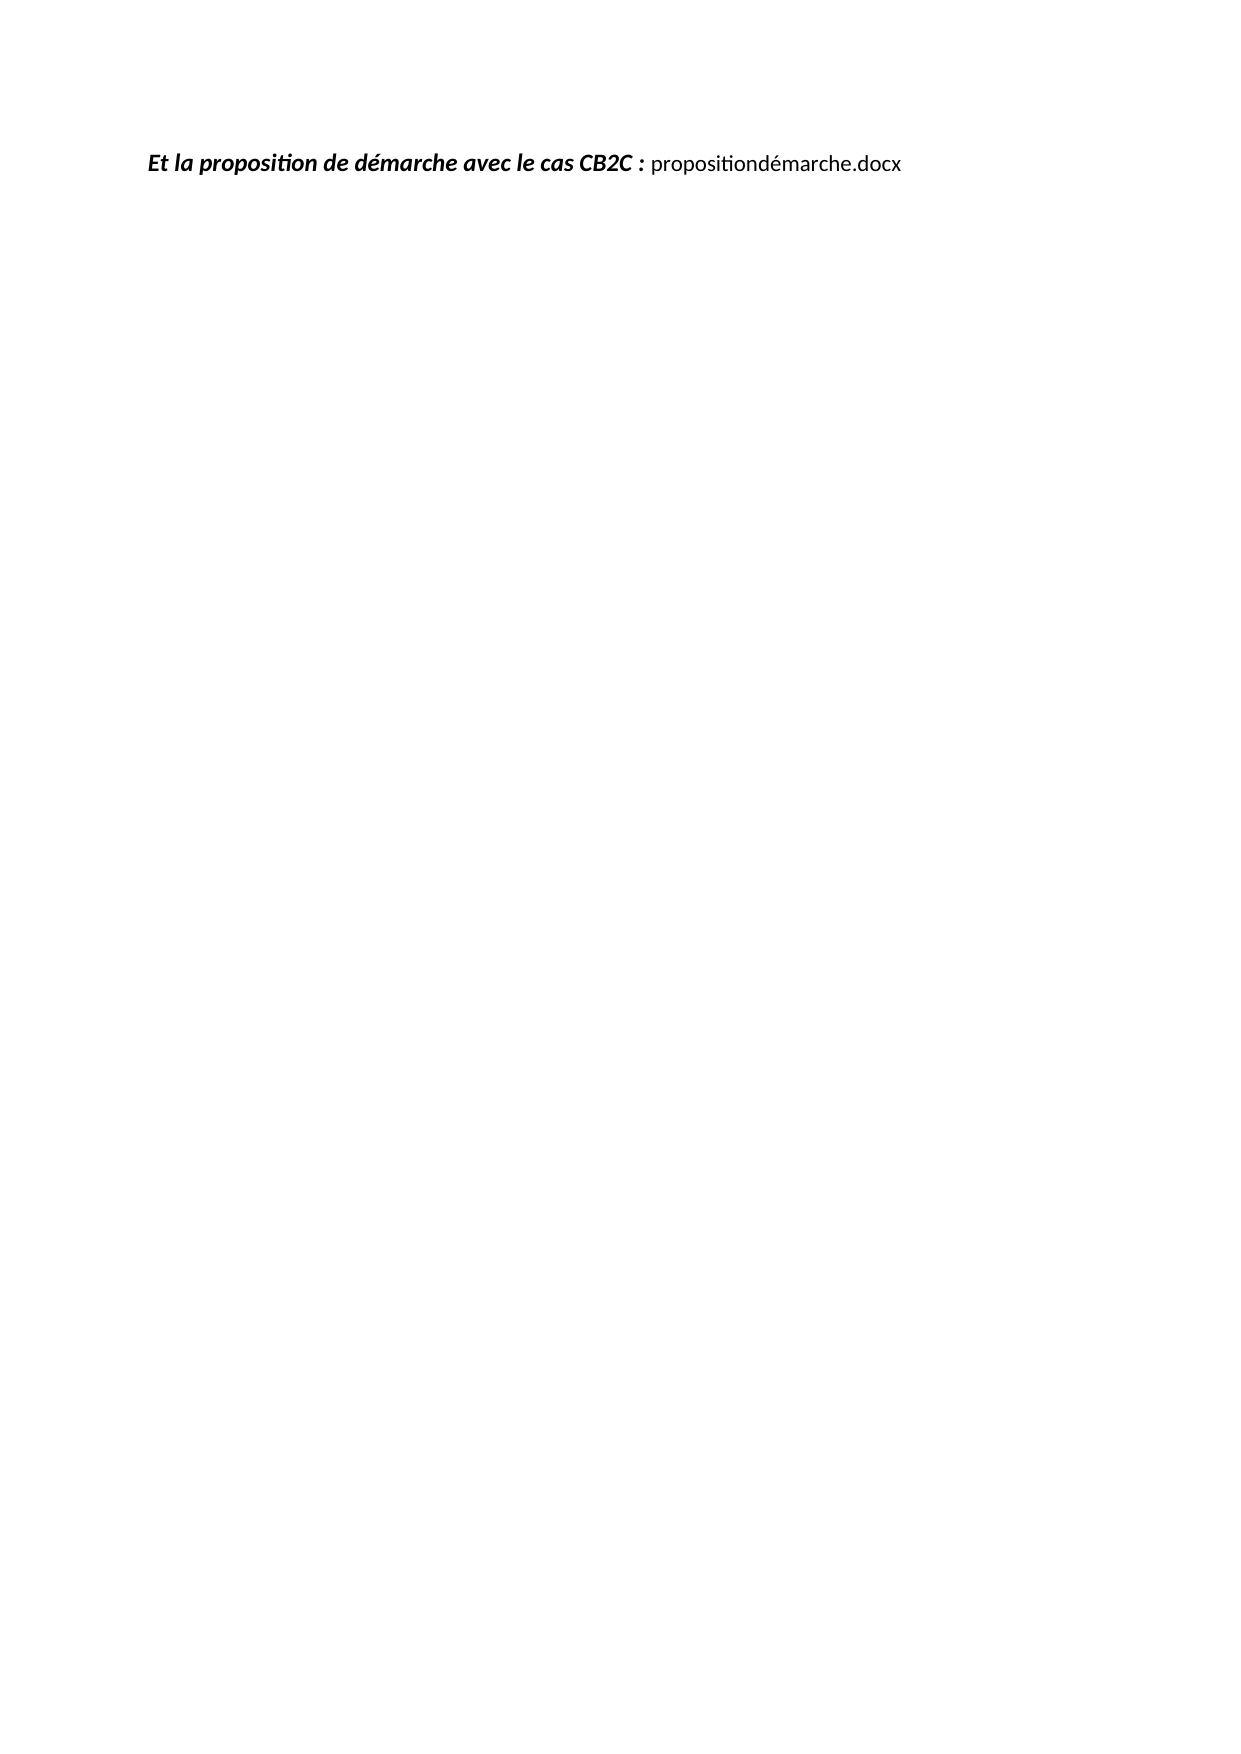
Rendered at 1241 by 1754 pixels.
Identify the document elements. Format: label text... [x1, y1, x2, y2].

text Et la proposition de démarche avec le cas CB2C : propositiondémarche.docx [148, 148, 1093, 178]
